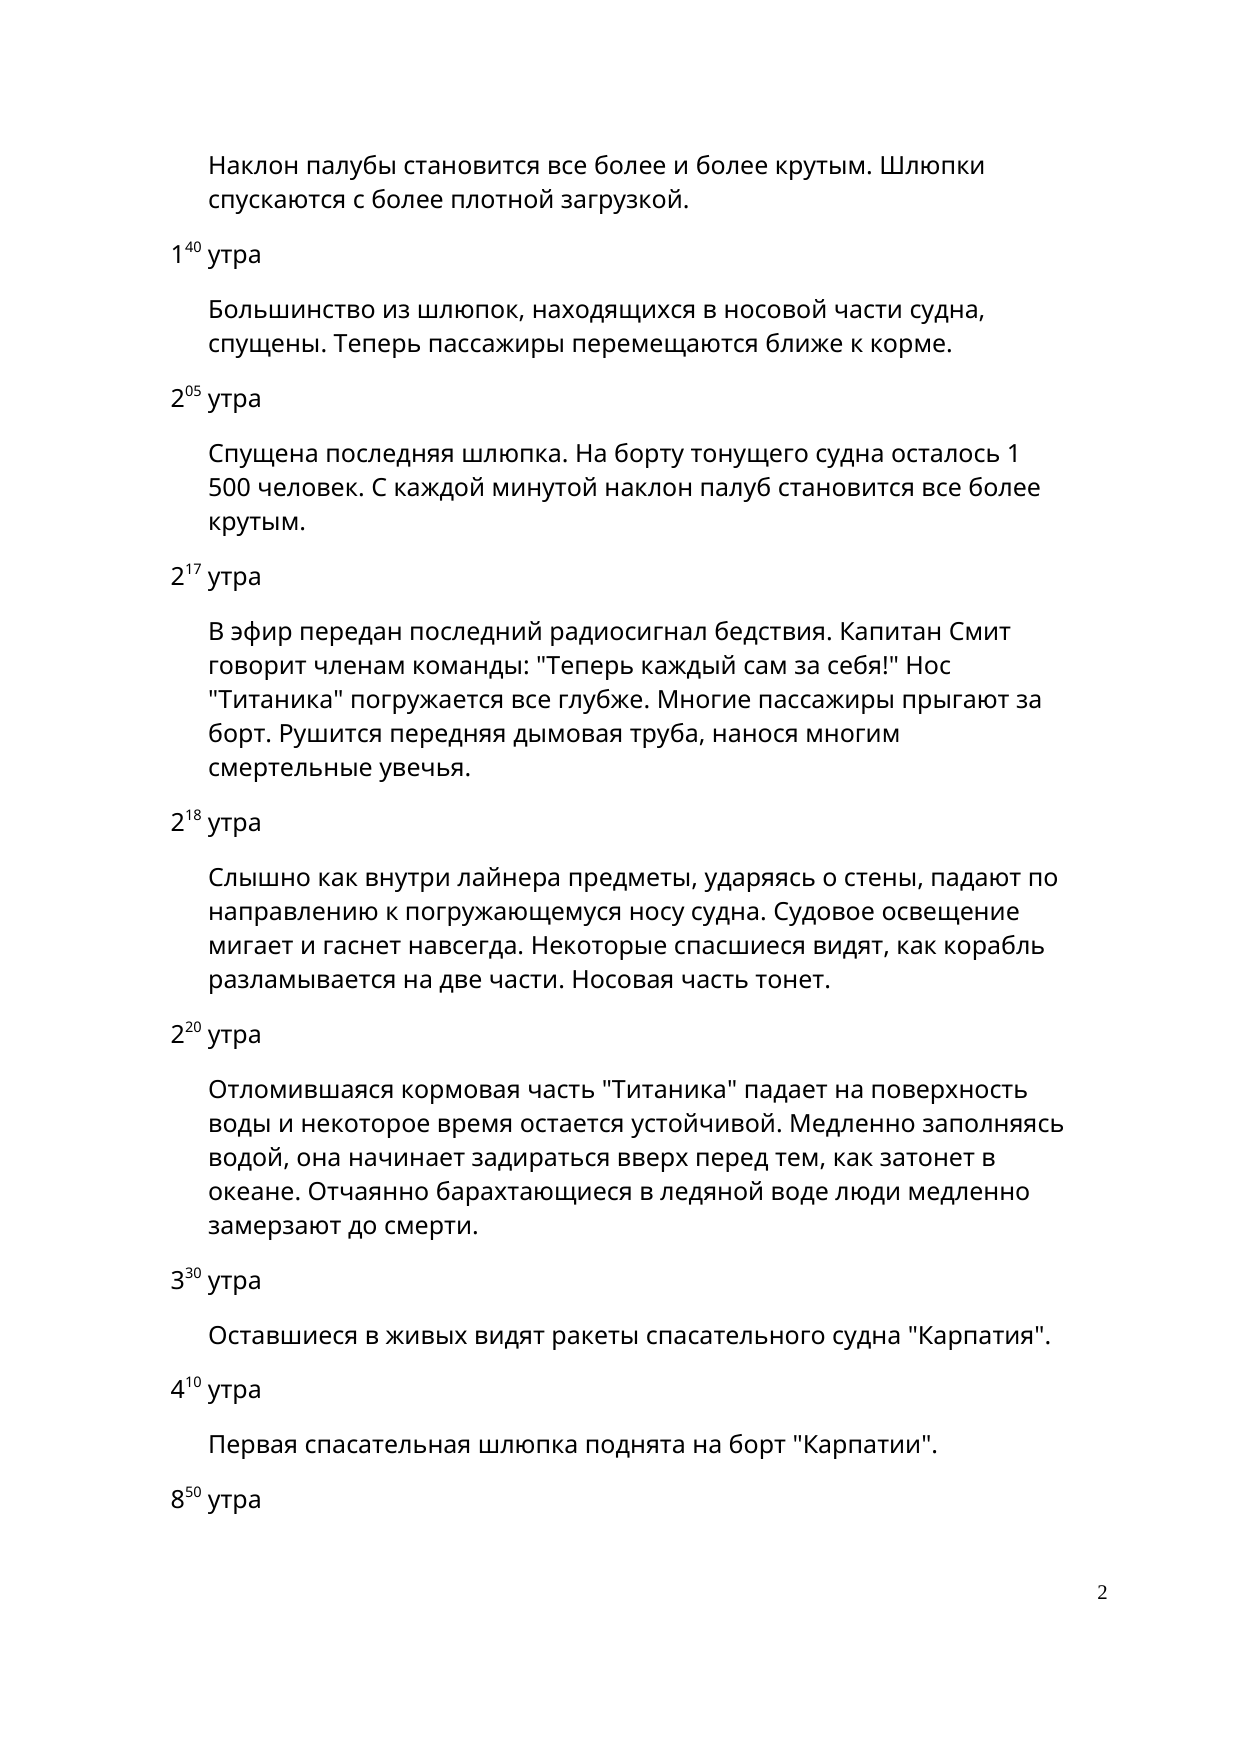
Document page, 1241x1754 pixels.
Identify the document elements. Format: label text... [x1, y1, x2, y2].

text Отломившаяся кормовая часть "Титаника" падает на поверхность воды и некоторое время остается устойчивой. Медленно заполняясь водой, она начинает задираться вверх перед тем, как затонет в океане. Отчаянно барахтающиеся в ледяной воде люди медленно замерзают до смерти. [208, 1071, 1070, 1242]
text Наклон палубы становится все более и более крутым. Шлюпки спускаются с более плотной загрузкой. [208, 148, 1070, 216]
text 140 утра [170, 237, 1070, 271]
text 217 утра [170, 558, 1070, 592]
text 220 утра [170, 1016, 1070, 1050]
text Первая спасательная шлюпка поднята на борт "Карпатии". [208, 1427, 1070, 1461]
text 850 утра [170, 1482, 1070, 1516]
text Большинство из шлюпок, находящихся в носовой части судна, спущены. Теперь пассажиры перемещаются ближе к корме. [208, 291, 1070, 359]
text Оставшиеся в живых видят ракеты спасательного судна "Карпатия". [208, 1317, 1070, 1351]
text 410 утра [170, 1372, 1070, 1406]
text 205 утра [170, 380, 1070, 414]
text 218 утра [170, 804, 1070, 838]
text Спущена последняя шлюпка. На борту тонущего судна осталось 1 500 человек. С каждой минутой наклон палуб становится все более крутым. [208, 435, 1070, 537]
text В эфир передан последний радиосигнал бедствия. Капитан Смит говорит членам команды: "Теперь каждый сам за себя!" Нос "Титаника" погружается все глубже. Многие пассажиры прыгают за борт. Рушится передняя дымовая труба, нанося многим смертельные увечья. [208, 613, 1070, 783]
text 330 утра [170, 1262, 1070, 1296]
text Слышно как внутри лайнера предметы, ударяясь о стены, падают по направлению к погружающемуся носу судна. Судовое освещение мигает и гаснет навсегда. Некоторые спасшиеся видят, как корабль разламывается на две части. Носовая часть тонет. [208, 859, 1070, 996]
